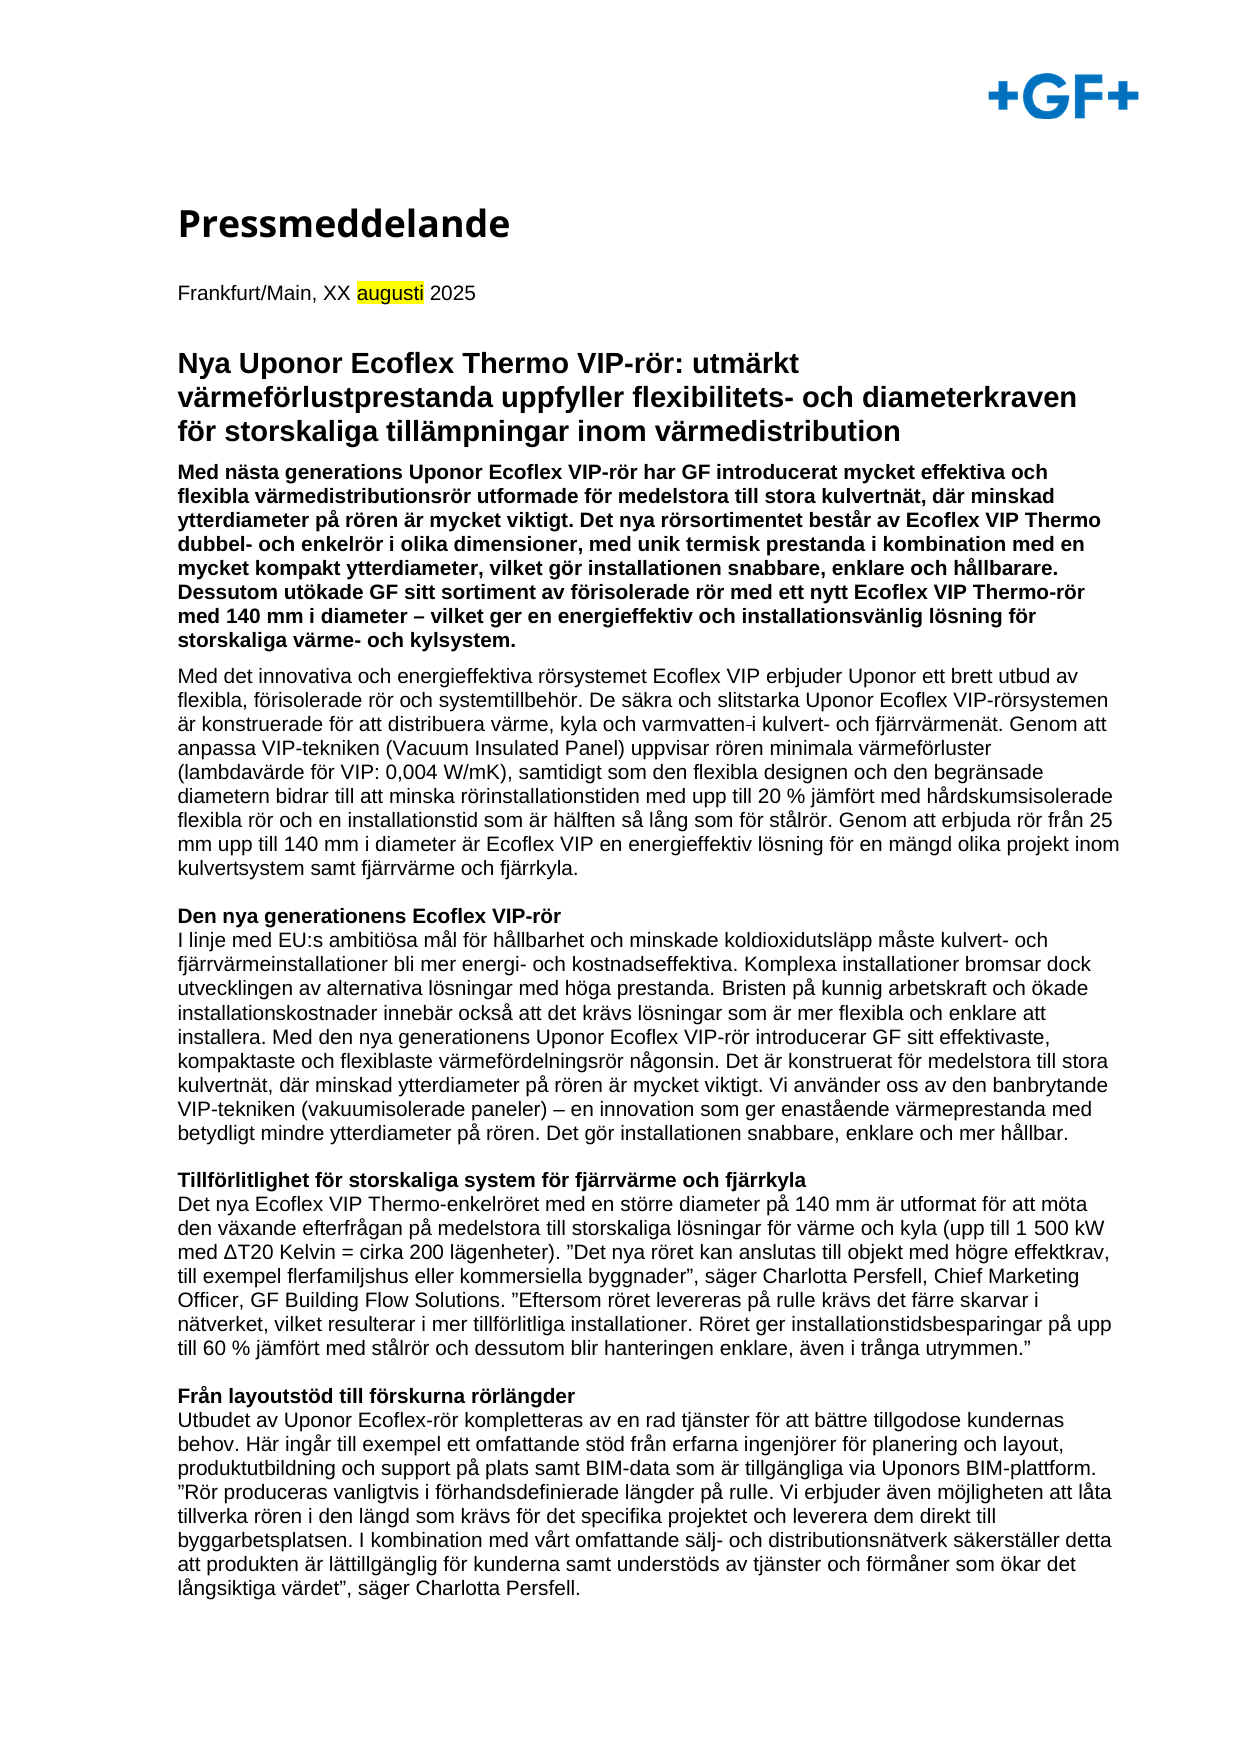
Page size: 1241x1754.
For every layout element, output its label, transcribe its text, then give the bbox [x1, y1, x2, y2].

table_header Pressmeddelande [177, 198, 1115, 281]
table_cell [177, 310, 1122, 1671]
picture [988, 73, 1139, 119]
table_cell Frankfurt/Main, XX augusti 2025 [177, 281, 1115, 310]
